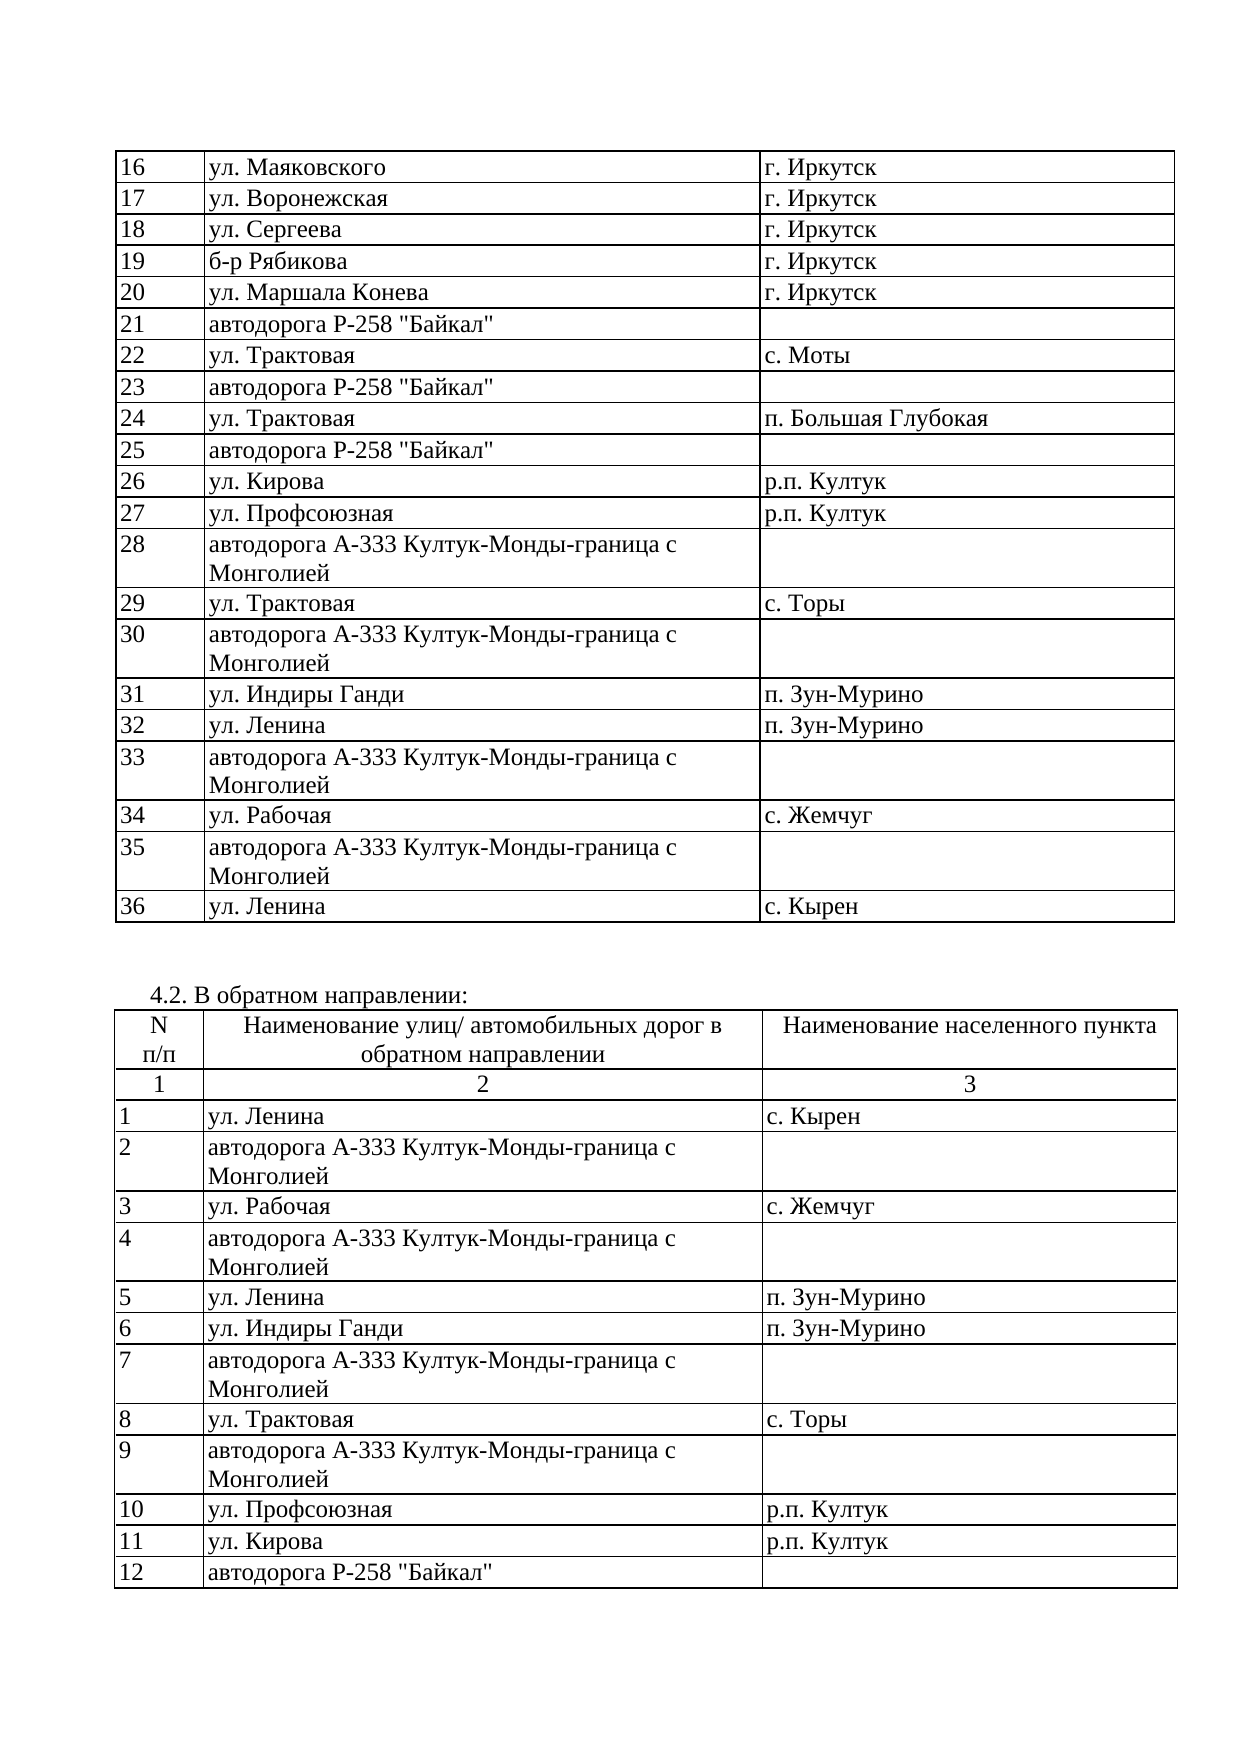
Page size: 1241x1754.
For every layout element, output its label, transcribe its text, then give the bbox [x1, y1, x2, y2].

table_cell 30 [117, 620, 204, 677]
table_cell 36 [117, 891, 204, 921]
table_cell 20 [117, 277, 204, 307]
table_cell автодорога Р-258 "Байкал" [205, 309, 759, 339]
table_cell с. Торы [763, 1403, 1177, 1434]
table_cell автодорога Р-258 "Байкал" [205, 435, 759, 464]
table_cell автодорога Р-258 "Байкал" [204, 1557, 762, 1587]
table_cell 21 [117, 309, 204, 339]
table_cell автодорога А-333 Култук-Монды-граница с Монголией [204, 1436, 762, 1493]
table_cell с. Кырен [763, 1099, 1177, 1131]
table_cell 22 [117, 340, 204, 370]
table_cell 33 [117, 742, 204, 799]
table_cell ул. Ленина [204, 1101, 762, 1131]
table_cell р.п. Култук [761, 466, 1174, 496]
table_cell 17 [117, 183, 204, 213]
table_cell 31 [117, 679, 204, 708]
table_cell автодорога А-333 Култук-Монды-граница с Монголией [205, 620, 759, 677]
table_cell ул. Маяковского [205, 152, 759, 181]
table_cell автодорога А-333 Култук-Монды-граница с Монголией [205, 742, 759, 799]
table_cell автодорога Р-258 "Байкал" [205, 372, 759, 402]
table_cell 4 [115, 1223, 203, 1280]
table_cell п. Большая Глубокая [761, 403, 1174, 433]
table_cell [763, 1556, 1177, 1587]
table_cell г. Иркутск [761, 277, 1174, 307]
table_cell 6 [115, 1313, 203, 1343]
table_cell [763, 1343, 1177, 1402]
table_cell 35 [117, 832, 204, 889]
table_cell ул. Ленина [205, 891, 759, 921]
table_cell [761, 832, 1174, 889]
table_cell р.п. Култук [763, 1493, 1177, 1524]
table_cell [761, 742, 1174, 799]
table_cell ул. Трактовая [205, 403, 759, 433]
table_cell ул. Трактовая [205, 340, 759, 370]
text 4.2. В обратном направлении: [150, 980, 1090, 1009]
table_cell 27 [117, 498, 204, 527]
table_cell п. Зун-Мурино [763, 1312, 1177, 1343]
table_cell с. Жемчуг [761, 801, 1174, 831]
table_cell автодорога А-333 Култук-Монды-граница с Монголией [204, 1223, 762, 1280]
table_header Наименование улиц/ автомобильных дорог в обратном направлении [204, 1011, 762, 1068]
table_cell с. Жемчуг [763, 1190, 1177, 1221]
table_cell с. Торы [761, 588, 1174, 618]
table_cell 1 [115, 1100, 203, 1131]
table_cell [761, 620, 1174, 677]
table_cell 24 [117, 403, 204, 433]
table_cell г. Иркутск [761, 215, 1174, 244]
table_cell 3 [115, 1191, 203, 1221]
table_cell п. Зун-Мурино [763, 1280, 1177, 1312]
table_cell ул. Индиры Ганди [204, 1313, 762, 1343]
table_cell 23 [117, 372, 204, 402]
table_cell ул. Рабочая [205, 801, 759, 831]
table_cell ул. Ленина [204, 1282, 762, 1312]
table_cell г. Иркутск [761, 246, 1174, 276]
table_cell автодорога А-333 Култук-Монды-граница с Монголией [205, 832, 759, 889]
table_cell 25 [117, 435, 204, 464]
table_cell ул. Индиры Ганди [205, 679, 759, 708]
table_cell 29 [117, 588, 204, 618]
table_cell ул. Рабочая [204, 1192, 762, 1221]
table_cell п. Зун-Мурино [761, 679, 1174, 708]
table_cell с. Кырен [761, 891, 1174, 921]
table_cell ул. Сергеева [205, 215, 759, 244]
table_cell ул. Воронежская [205, 183, 759, 213]
table_cell 9 [115, 1435, 203, 1493]
table_cell автодорога А-333 Култук-Монды-граница с Монголией [204, 1132, 762, 1190]
table_cell 3 [763, 1068, 1177, 1099]
table_cell 10 [115, 1494, 203, 1524]
table_cell [763, 1434, 1177, 1493]
table_cell ул. Профсоюзная [205, 498, 759, 527]
table_header Наименование населенного пункта [763, 1011, 1177, 1068]
table_cell 1 [115, 1069, 203, 1099]
table_cell 28 [117, 529, 204, 587]
table_cell ул. Кирова [205, 466, 759, 496]
table_cell ул. Трактовая [205, 588, 759, 618]
table_cell б-р Рябикова [205, 246, 759, 276]
table_cell ул. Кирова [204, 1526, 762, 1556]
table_cell 11 [115, 1525, 203, 1556]
table_cell [763, 1221, 1177, 1280]
table_cell 16 [117, 152, 204, 181]
table_header N п/п [115, 1011, 203, 1068]
table_cell ул. Ленина [205, 710, 759, 740]
table_cell [761, 372, 1174, 402]
table_cell 2 [115, 1132, 203, 1190]
table_cell 32 [117, 710, 204, 740]
table_cell 19 [117, 246, 204, 276]
table_cell п. Зун-Мурино [761, 710, 1174, 740]
table_cell г. Иркутск [761, 183, 1174, 213]
table_cell автодорога А-333 Култук-Монды-граница с Монголией [204, 1345, 762, 1402]
table_cell р.п. Култук [761, 498, 1174, 527]
table_cell [761, 529, 1174, 587]
table_cell ул. Маршала Конева [205, 277, 759, 307]
table_cell 26 [117, 466, 204, 496]
table_cell 7 [115, 1344, 203, 1402]
table_cell ул. Профсоюзная [204, 1495, 762, 1524]
table_cell 5 [115, 1281, 203, 1312]
table_cell р.п. Култук [763, 1524, 1177, 1556]
table_cell с. Моты [761, 340, 1174, 370]
table_cell ул. Трактовая [204, 1404, 762, 1434]
table_cell г. Иркутск [761, 152, 1174, 181]
table_cell 34 [117, 801, 204, 831]
table_cell [763, 1131, 1177, 1190]
table_cell 8 [115, 1404, 203, 1434]
table_cell [761, 435, 1174, 464]
table_cell 2 [204, 1070, 762, 1099]
table_cell автодорога А-333 Култук-Монды-граница с Монголией [205, 529, 759, 587]
table_cell [761, 309, 1174, 339]
table_cell 12 [115, 1557, 203, 1587]
table_cell 18 [117, 215, 204, 244]
